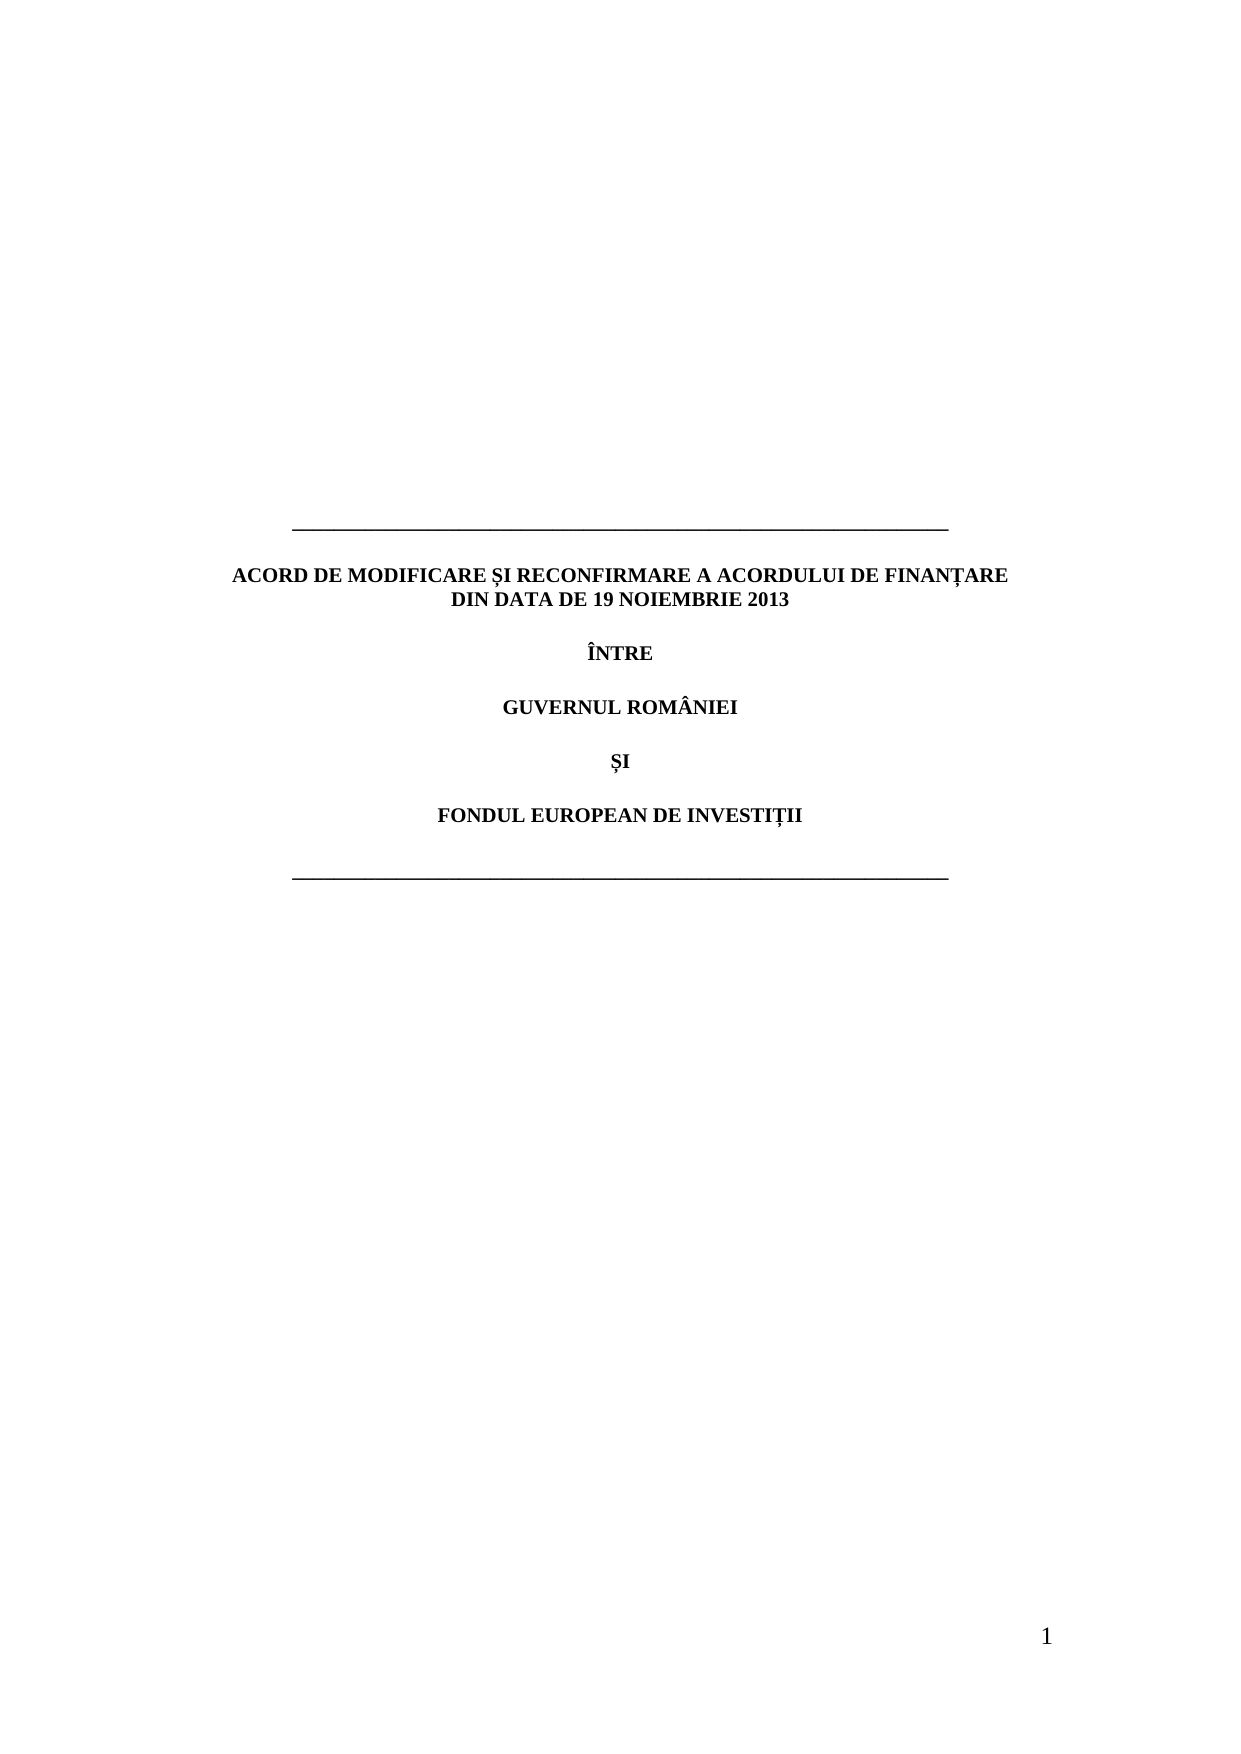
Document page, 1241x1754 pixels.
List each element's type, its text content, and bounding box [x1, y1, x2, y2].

text ÎNTRE [187, 641, 1053, 665]
text ACORD DE MODIFICARE ȘI RECONFIRMARE A ACORDULUI DE FINANȚARE DIN DATA DE 19 NOIEMBRIE 2013 [187, 563, 1053, 611]
text FONDUL EUROPEAN DE INVESTIȚII [187, 803, 1053, 827]
text GUVERNUL ROMÂNIEI [187, 695, 1053, 719]
text _______________________________________________________________ [187, 509, 1053, 533]
text ȘI [187, 749, 1053, 773]
text _______________________________________________________________ [187, 857, 1053, 882]
